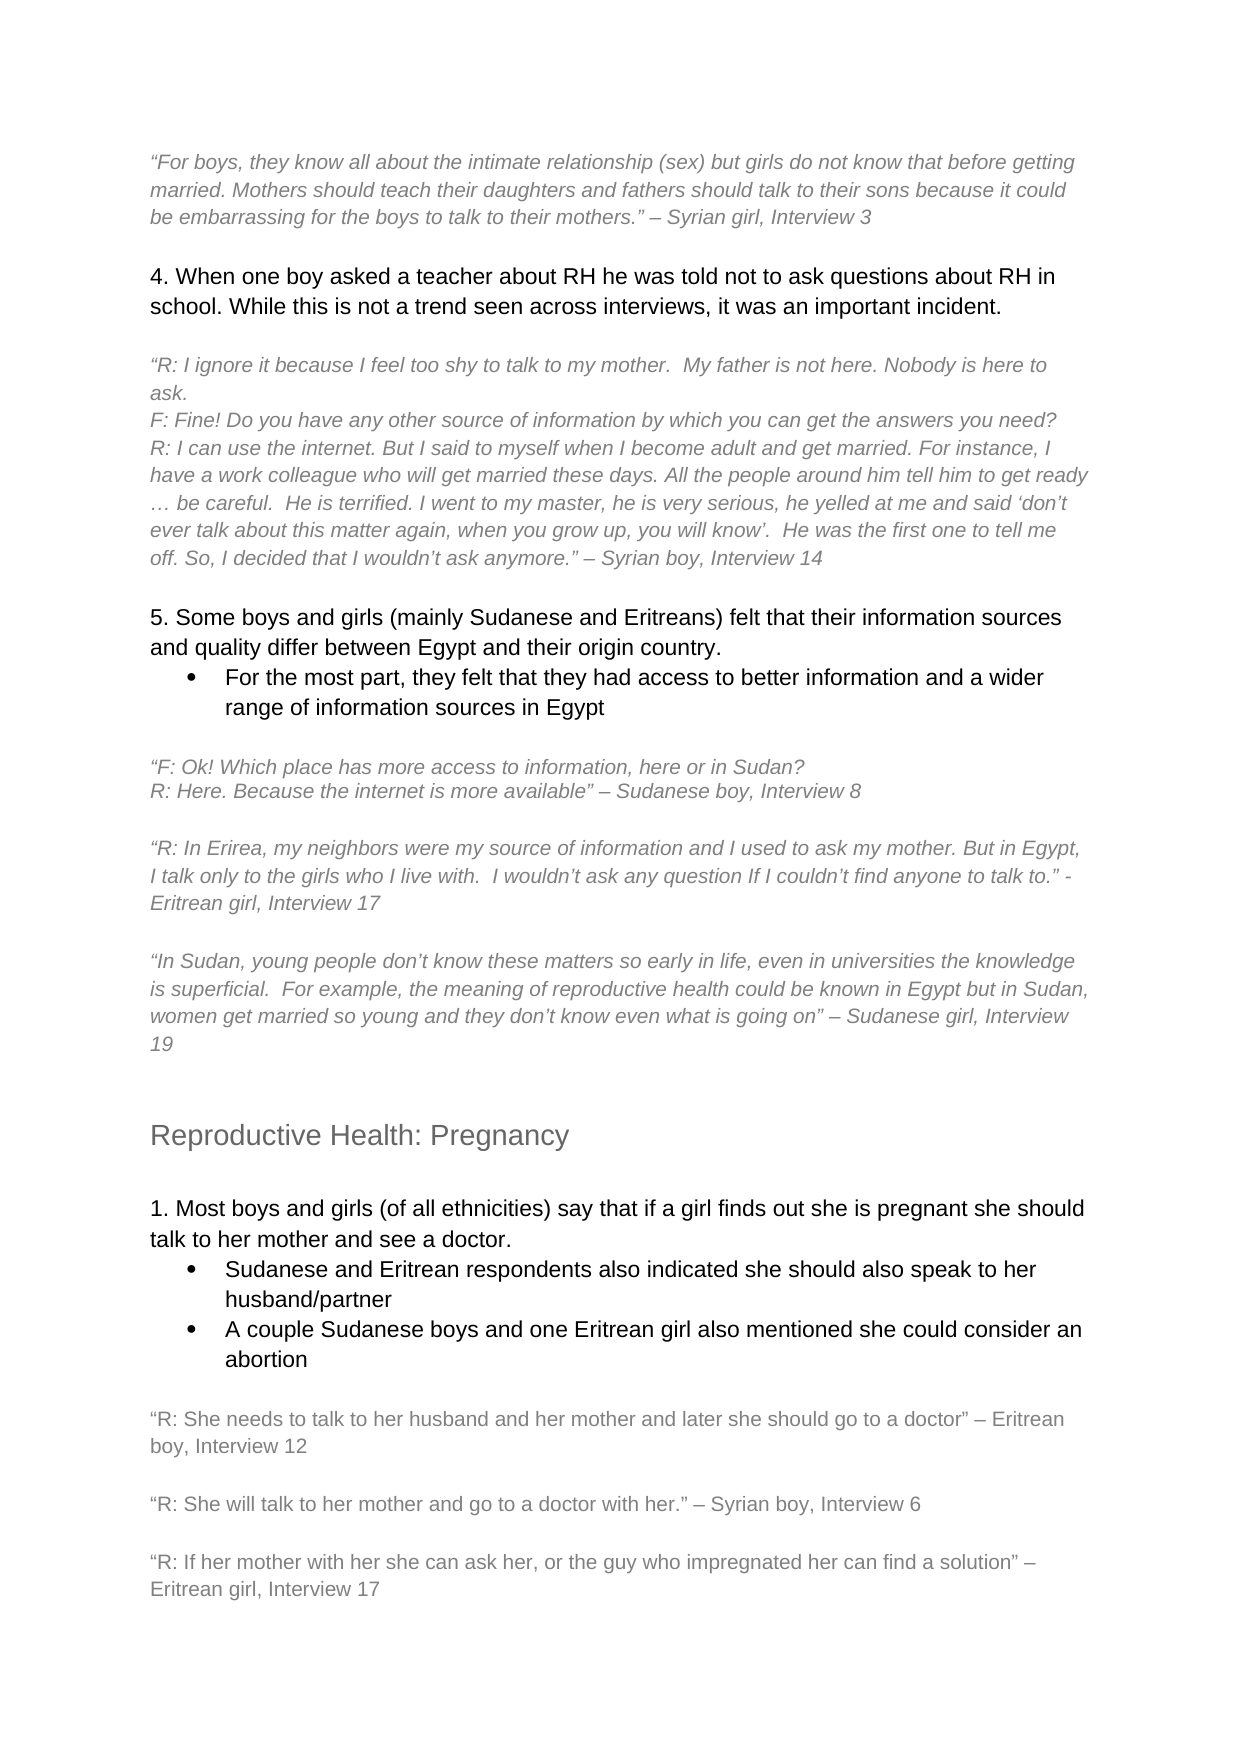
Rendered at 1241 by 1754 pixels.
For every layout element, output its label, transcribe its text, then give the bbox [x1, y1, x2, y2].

list A couple Sudanese boys and one Eritrean girl also mentioned she could consider an abortion [187, 1316, 1090, 1373]
text R: Here. Because the internet is more available” – Sudanese boy, Interview 8 [150, 778, 1090, 802]
list Sudanese and Eritrean respondents also indicated she should also speak to her husband/partner [187, 1256, 1090, 1312]
text 4. When one boy asked a teacher about RH he was told not to ask questions about RH in school. While this is not a trend seen across interviews, it was an important incident. [150, 263, 1090, 319]
text “F: Ok! Which place has more access to information, here or in Sudan? [150, 754, 1090, 778]
text F: Fine! Do you have any other source of information by which you can get the answers you need? [150, 408, 1090, 432]
text “R: She will talk to her mother and go to a doctor with her.” – Syrian boy, Interview 6 [150, 1492, 1090, 1516]
text “For boys, they know all about the intimate relationship (sex) but girls do not know that before getting married. Mothers should teach their daughters and fathers should talk to their sons because it could be embarrassing for the boys to talk to their mothers.” – Syrian girl, Interview 3 [150, 150, 1090, 229]
subtitle Reproductive Health: Pregnancy [150, 1118, 1090, 1152]
text “R: I ignore it because I feel too shy to talk to my mother. My father is not here. Nobody is here to ask. [150, 353, 1090, 405]
text R: I can use the internet. But I said to myself when I become adult and get married. For instance, I have a work colleague who will get married these days. All the people around him tell him to get ready … be careful. He is terrified. I went to my master, he is very serious, he yelled at me and said ‘don’t ever talk about this matter again, when you grow up, you will know’. He was the first one to tell me off. So, I decided that I wouldn’t ask anymore.” – Syrian boy, Interview 14 [150, 436, 1090, 570]
text “R: In Erirea, my neighbors were my source of information and I used to ask my mother. But in Egypt, I talk only to the girls who I live with. I wouldn’t ask any question If I couldn’t find anyone to talk to.” - Eritrean girl, Interview 17 [150, 836, 1090, 915]
text “In Sudan, young people don’t know these matters so early in life, even in universities the knowledge is superficial. For example, the meaning of reproductive health could be known in Egypt but in Sudan, women get married so young and they don’t know even what is going on” – Sudanese girl, Interview 19 [150, 949, 1090, 1055]
text “R: If her mother with her she can ask her, or the guy who impregnated her can find a solution” – Eritrean girl, Interview 17 [150, 1550, 1090, 1601]
text “R: She needs to talk to her husband and her mother and later she should go to a doctor” – Eritrean boy, Interview 12 [150, 1407, 1090, 1458]
list For the most part, they felt that they had access to better information and a wider range of information sources in Egypt [187, 664, 1090, 721]
text 5. Some boys and girls (mainly Sudanese and Eritreans) felt that their information sources and quality differ between Egypt and their origin country. [150, 603, 1090, 660]
text 1. Most boys and girls (of all ethnicities) say that if a girl finds out she is pregnant she should talk to her mother and see a doctor. [150, 1195, 1090, 1252]
